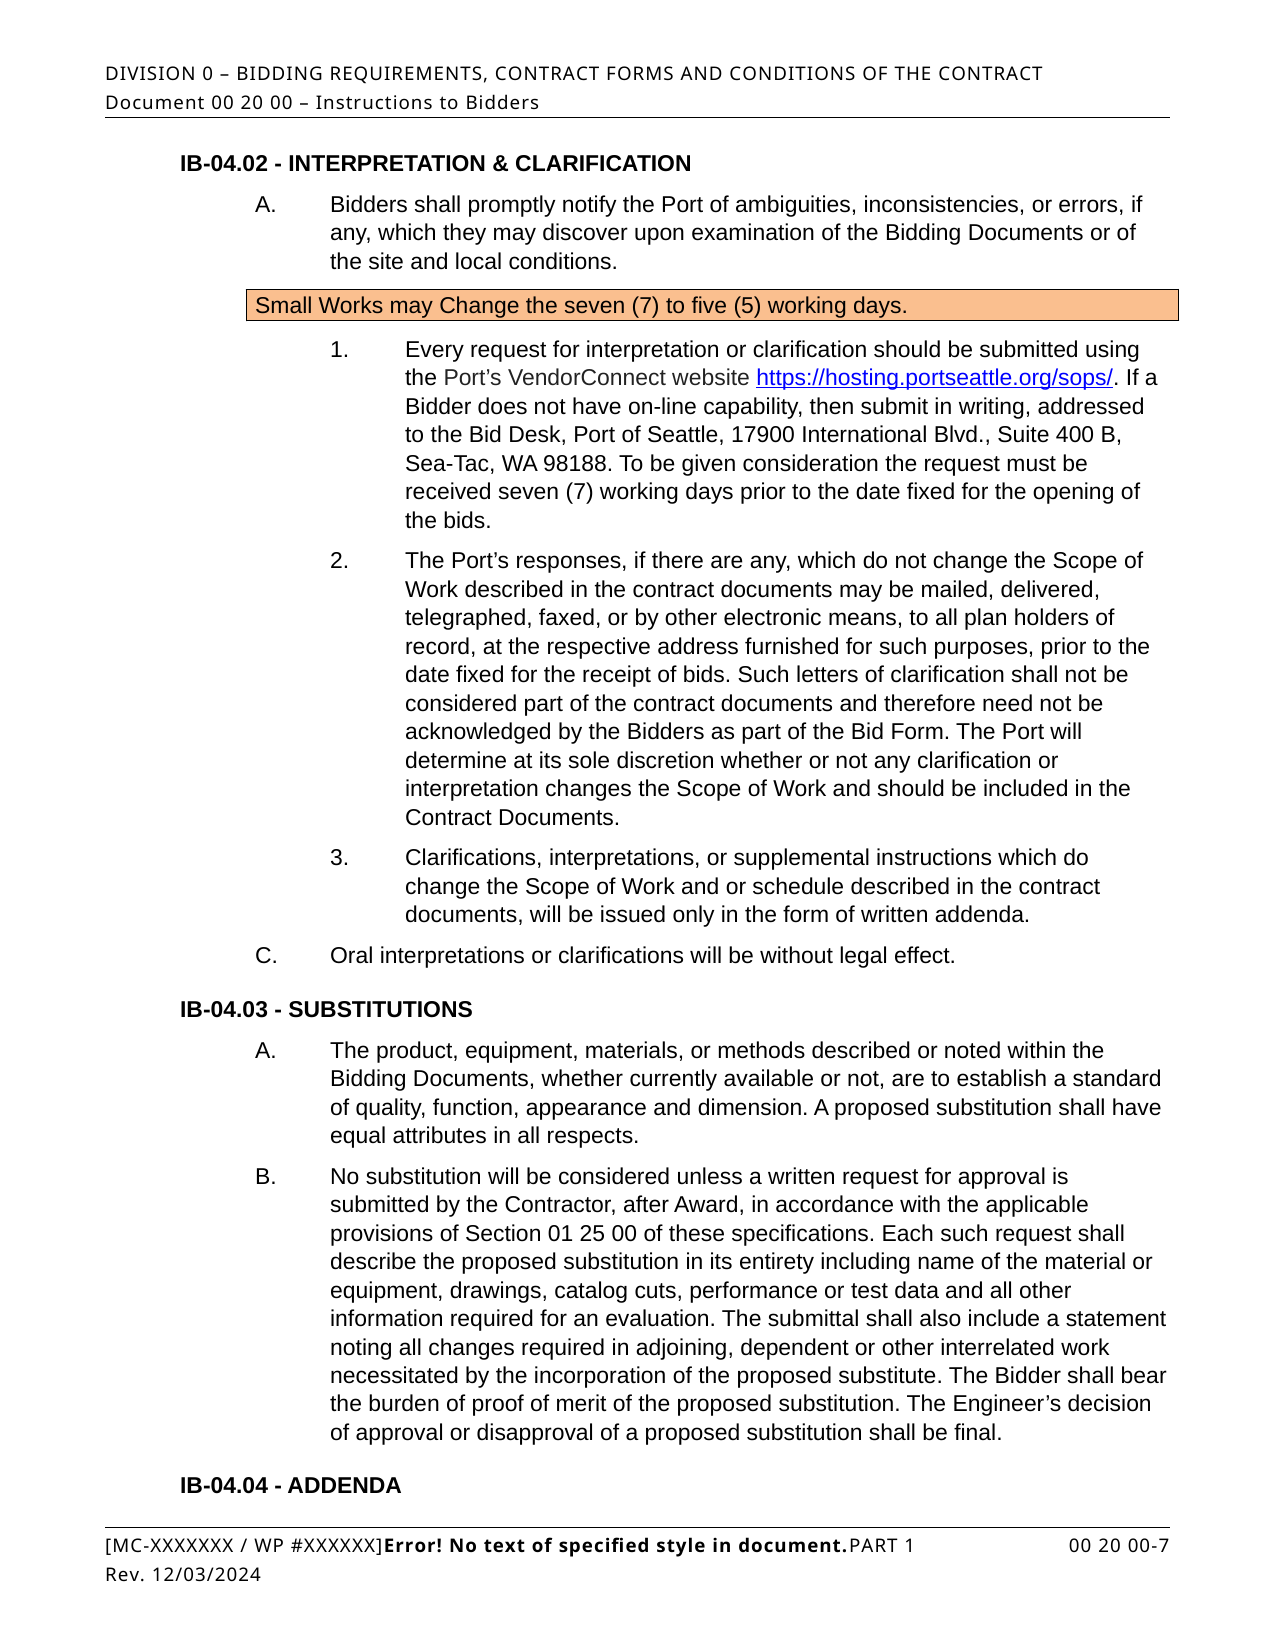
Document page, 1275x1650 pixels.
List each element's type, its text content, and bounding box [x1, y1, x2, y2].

text B. No substitution will be considered unless a written request for approval is submitted by the Contractor, after Award, in accordance with the applicable provisions of Section 01 25 00 of these specifications. Each such request shall describe the proposed substitution in its entirety including name of the material or equipment, drawings, catalog cuts, performance or test data and all other information required for an evaluation. The submittal shall also include a statement noting all changes required in adjoining, dependent or other interrelated work necessitated by the incorporation of the proposed substitute. The Bidder shall bear the burden of proof of merit of the proposed substitution. The Engineer’s decision of approval or disapproval of a proposed substitution shall be final. [255, 1163, 1170, 1445]
text 2. The Port’s responses, if there are any, which do not change the Scope of Work described in the contract documents may be mailed, delivered, telegraphed, faxed, or by other electronic means, to all plan holders of record, at the respective address furnished for such purposes, prior to the date fixed for the receipt of bids. Such letters of clarification shall not be considered part of the contract documents and therefore need not be acknowledged by the Bidders as part of the Bid Form. The Port will determine at its sole discretion whether or not any clarification or interpretation changes the Scope of Work and should be included in the Contract Documents. [330, 547, 1170, 830]
text A. Bidders shall promptly notify the Port of ambiguities, inconsistencies, or errors, if any, which they may discover upon examination of the Bidding Documents or of the site and local conditions. [255, 191, 1170, 274]
text 1. Every request for interpretation or clarification should be submitted using the Port’s VendorConnect website https://hosting.portseattle.org/sops/. If a Bidder does not have on-line capability, then submit in writing, addressed to the Bid Desk, Port of Seattle, 17900 International Blvd., Suite 400 B, Sea-Tac, WA 98188. To be given consideration the request must be received seven (7) working days prior to the date fixed for the opening of the bids. [330, 336, 1170, 533]
text IB-04.04 - ADDENDA [180, 1472, 1170, 1498]
text Small Works may Change the seven (7) to five (5) working days. [247, 290, 1178, 320]
text IB-04.03 - SUBSTITUTIONS [180, 996, 1170, 1022]
text A. The product, equipment, materials, or methods described or noted within the Bidding Documents, whether currently available or not, are to establish a standard of quality, function, appearance and dimension. A proposed substitution shall have equal attributes in all respects. [255, 1037, 1170, 1148]
text 3. Clarifications, interpretations, or supplemental instructions which do change the Scope of Work and or schedule described in the contract documents, will be issued only in the form of written addenda. [330, 844, 1170, 928]
text IB-04.02 - INTERPRETATION & CLARIFICATION [180, 150, 1170, 176]
text C. Oral interpretations or clarifications will be without legal effect. [255, 942, 1170, 968]
